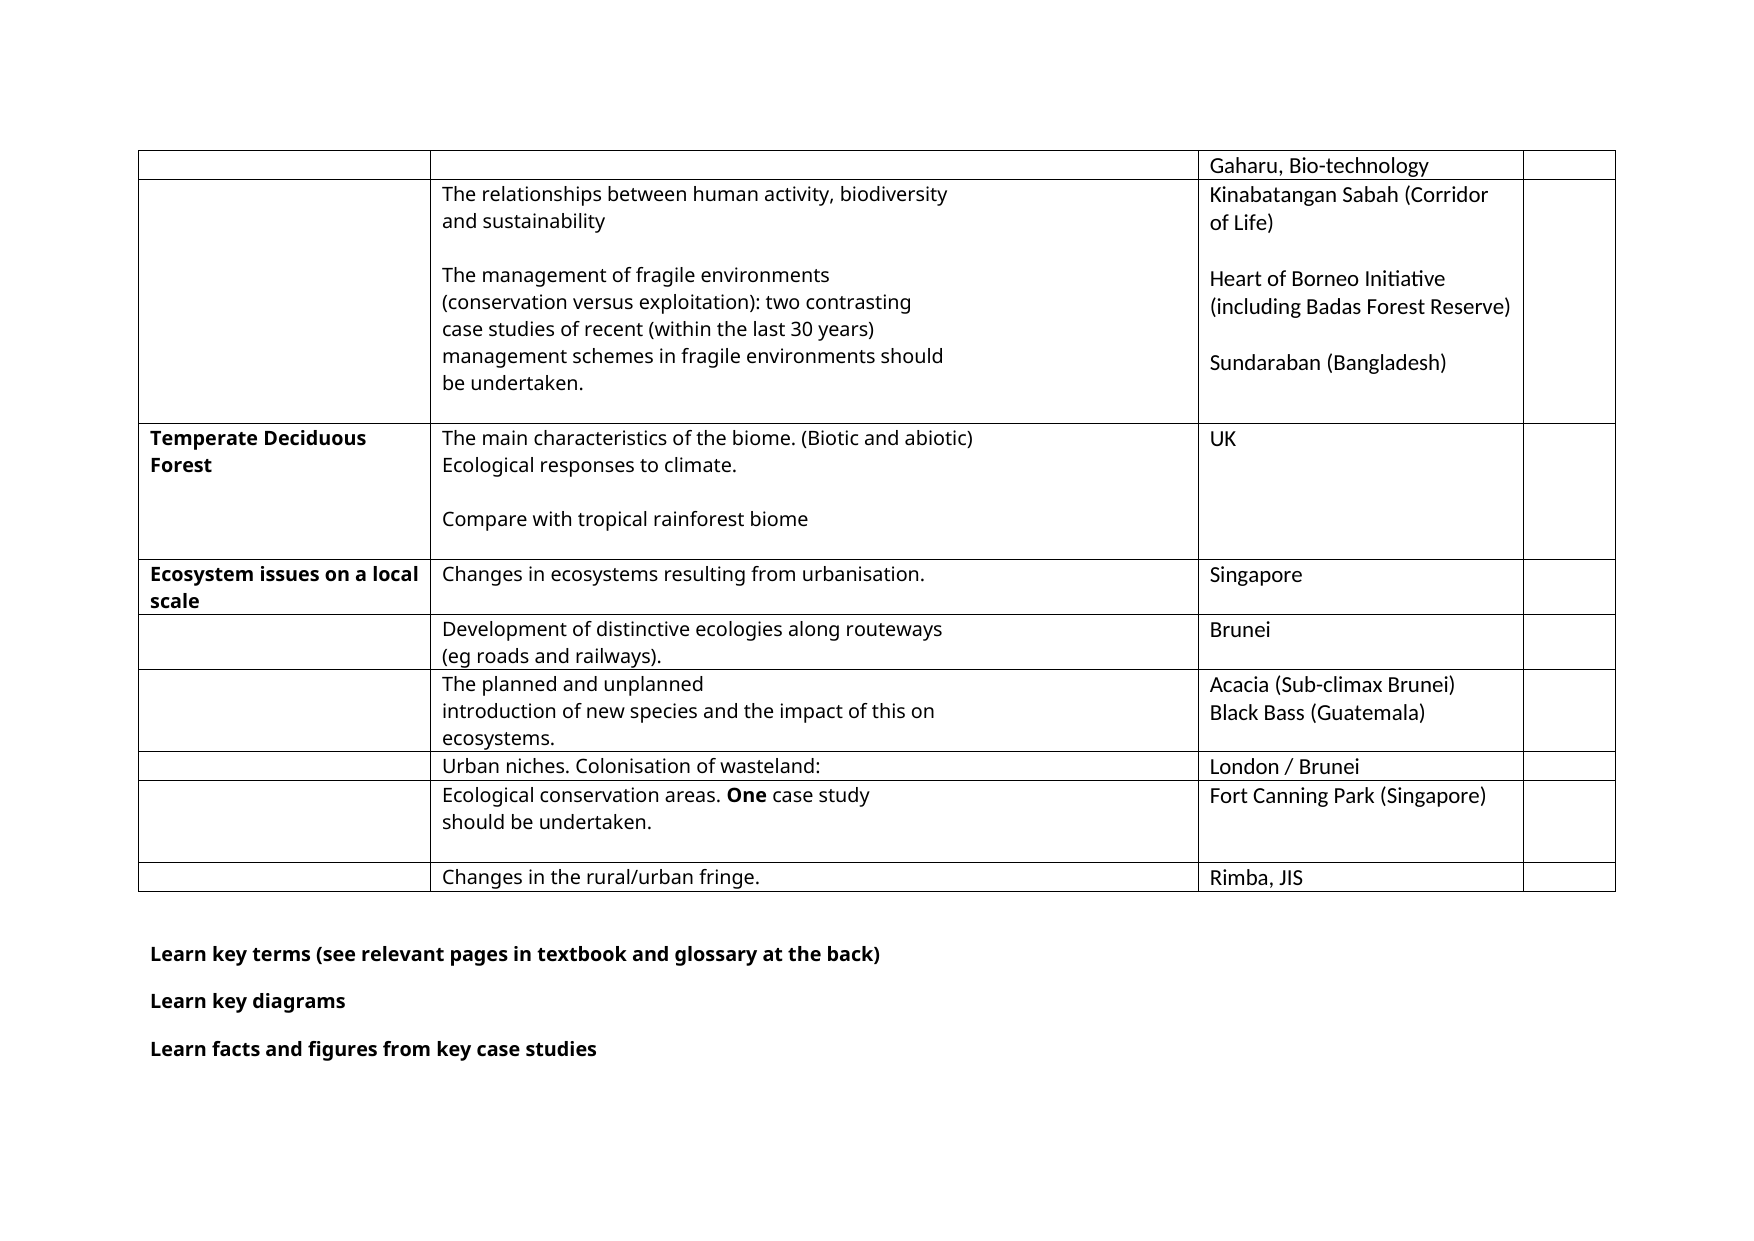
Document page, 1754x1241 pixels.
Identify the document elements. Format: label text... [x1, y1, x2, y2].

table_cell [1524, 615, 1615, 669]
table_cell Changes in ecosystems resulting from urbanisation. [431, 560, 1198, 614]
table_cell Urban niches. Colonisation of wasteland: [431, 752, 1198, 780]
table_cell [1524, 424, 1615, 559]
table_cell [1524, 560, 1615, 614]
table_cell [1524, 180, 1615, 423]
table_cell UK [1199, 424, 1523, 559]
table_cell [1524, 670, 1615, 751]
table_cell London / Brunei [1199, 752, 1523, 780]
table_cell Ecosystem issues on a local scale [139, 560, 430, 614]
table_cell The planned and unplanned introduction of new species and the impact of this on ecosystems. [431, 670, 1198, 751]
table_cell [1524, 863, 1615, 891]
table_cell [139, 615, 430, 669]
table_cell [1524, 752, 1615, 780]
table_cell Ecological conservation areas. One case study should be undertaken. [431, 781, 1198, 862]
table_cell Temperate Deciduous Forest [139, 424, 430, 559]
table_cell The relationships between human activity, biodiversity and sustainability The management of fragile environments (conservation versus exploitation): two contrasting case studies of recent (within the last 30 years) management schemes in fragile environments should be undertaken. [431, 180, 1198, 423]
table_cell Kinabatangan Sabah (Corridor of Life) Heart of Borneo Initiative (including Badas Forest Reserve) Sundaraban (Bangladesh) [1199, 180, 1523, 423]
table_cell Changes in the rural/urban fringe. [431, 863, 1198, 891]
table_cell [431, 151, 1198, 179]
table_cell Rimba, JIS [1199, 863, 1523, 891]
text Learn key diagrams [150, 988, 1604, 1014]
table_cell Development of distinctive ecologies along routeways (eg roads and railways). [431, 615, 1198, 669]
table_cell [1524, 151, 1615, 179]
table_cell [139, 863, 430, 891]
table_cell [139, 670, 430, 751]
text Learn key terms (see relevant pages in textbook and glossary at the back) [150, 940, 1604, 967]
table_cell Acacia (Sub-climax Brunei) Black Bass (Guatemala) [1199, 670, 1523, 751]
table_cell [1524, 781, 1615, 862]
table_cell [1199, 151, 1523, 179]
table_cell Singapore [1199, 560, 1523, 614]
table_cell Brunei [1199, 615, 1523, 669]
table_cell [139, 781, 430, 862]
table_cell Fort Canning Park (Singapore) [1199, 781, 1523, 862]
table_cell [139, 180, 430, 423]
table_cell The main characteristics of the biome. (Biotic and abiotic) Ecological responses to climate. Compare with tropical rainforest biome [431, 424, 1198, 559]
table_cell [139, 151, 430, 179]
table_cell [139, 752, 430, 780]
text Learn facts and figures from key case studies [150, 1035, 1604, 1062]
